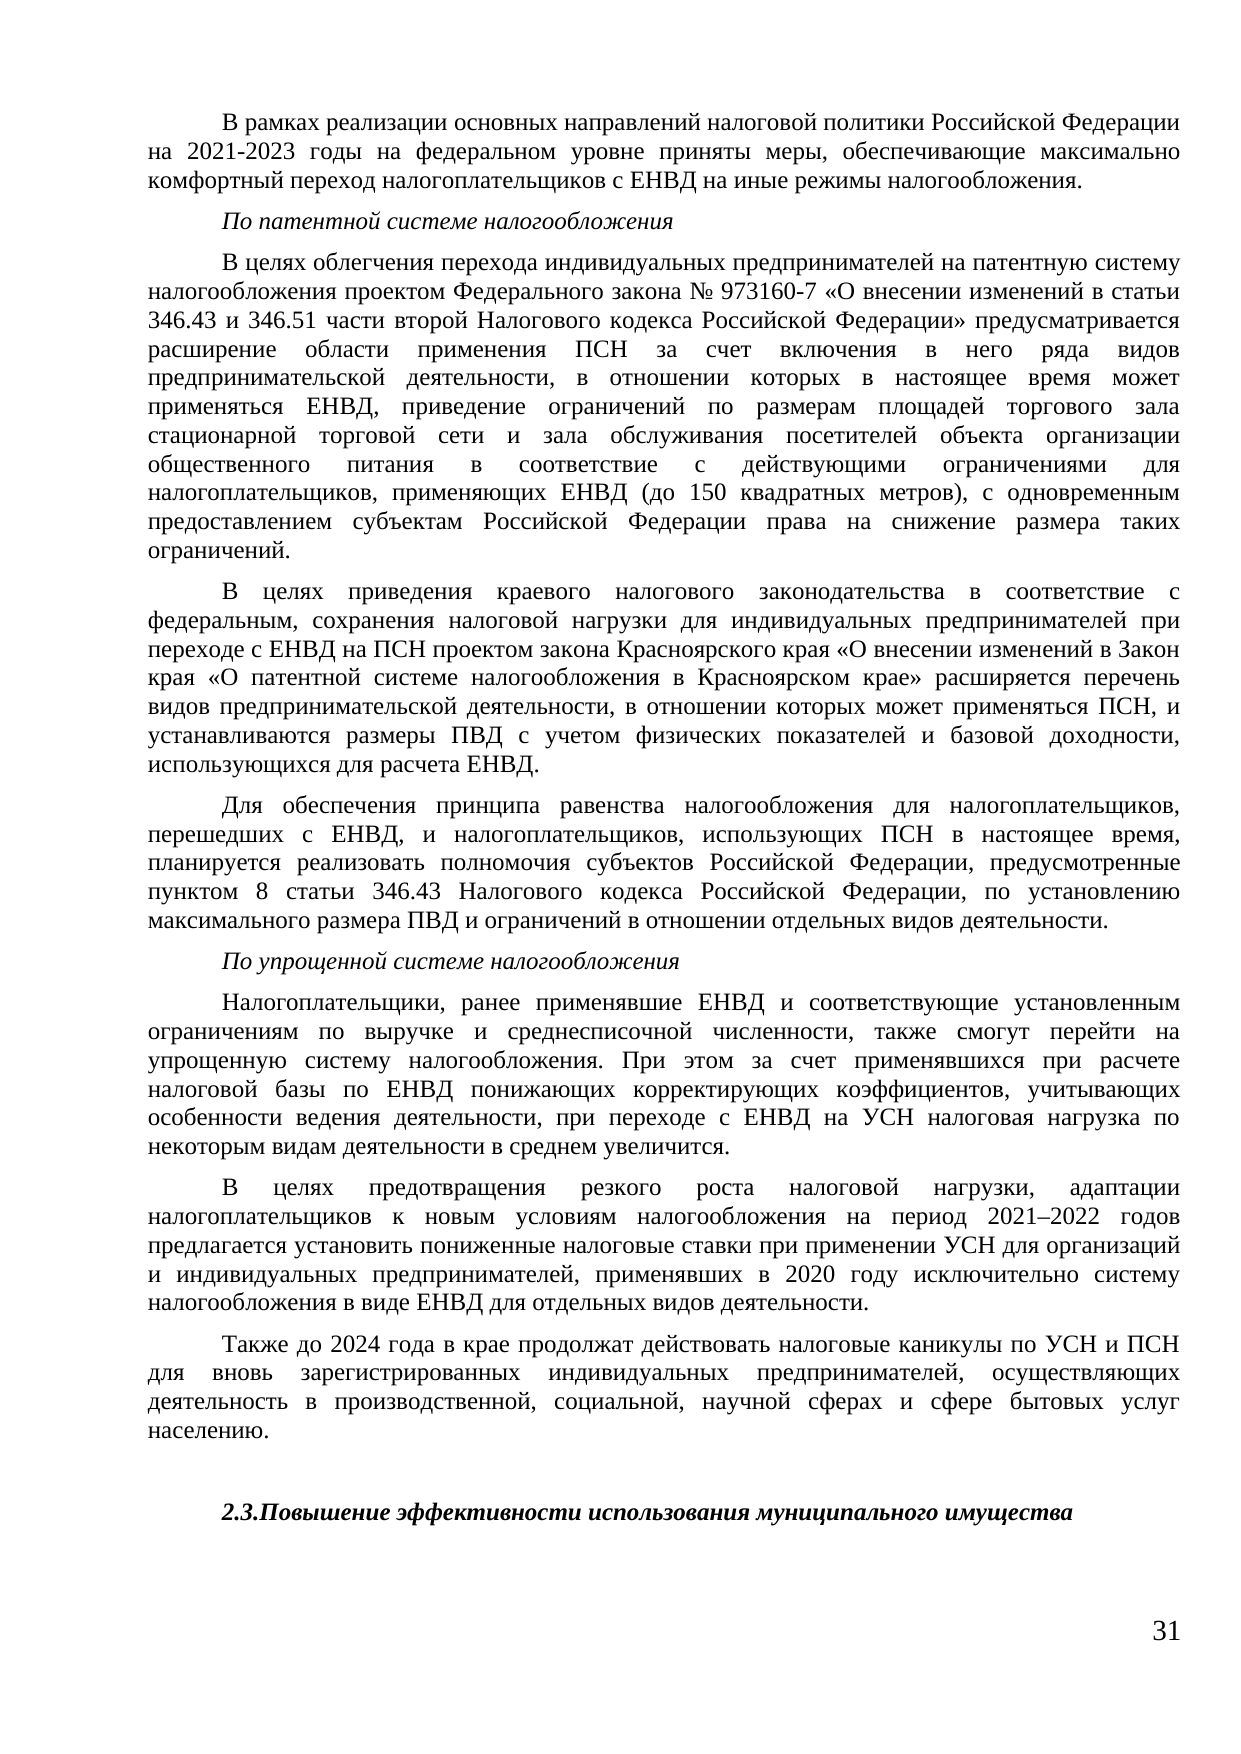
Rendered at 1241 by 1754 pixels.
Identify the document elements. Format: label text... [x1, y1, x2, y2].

text Также до 2024 года в крае продолжат действовать налоговые каникулы по УСН и ПСН для вновь зарегистрированных индивидуальных предпринимателей, осуществляющих деятельность в производственной, социальной, научной сферах и сфере бытовых услуг населению. [148, 1329, 1181, 1444]
text По патентной системе налогообложения [148, 206, 1181, 235]
text Налогоплательщики, ранее применявшие ЕНВД и соответствующие установленным ограничениям по выручке и среднесписочной численности, также смогут перейти на упрощенную систему налогообложения. При этом за счет применявшихся при расчете налоговой базы по ЕНВД понижающих корректирующих коэффициентов, учитывающих особенности ведения деятельности, при переходе с ЕНВД на УСН налоговая нагрузка по некоторым видам деятельности в среднем увеличится. [148, 987, 1181, 1160]
text В рамках реализации основных направлений налоговой политики Российской Федерации на 2021-2023 годы на федеральном уровне приняты меры, обеспечивающие максимально комфортный переход налогоплательщиков с ЕНВД на иные режимы налогообложения. [148, 107, 1181, 194]
text 2.3.Повышение эффективности использования муниципального имущества [148, 1497, 1181, 1526]
text В целях приведения краевого налогового законодательства в соответствие с федеральным, сохранения налоговой нагрузки для индивидуальных предпринимателей при переходе с ЕНВД на ПСН проектом закона Красноярского края «О внесении изменений в Закон края «О патентной системе налогообложения в Красноярском крае» расширяется перечень видов предпринимательской деятельности, в отношении которых может применяться ПСН, и устанавливаются размеры ПВД с учетом физических показателей и базовой доходности, использующихся для расчета ЕНВД. [148, 576, 1181, 777]
text По упрощенной системе налогообложения [148, 946, 1181, 975]
text Для обеспечения принципа равенства налогообложения для налогоплательщиков, перешедших с ЕНВД, и налогоплательщиков, использующих ПСН в настоящее время, планируется реализовать полномочия субъектов Российской Федерации, предусмотренные пунктом 8 статьи 346.43 Налогового кодекса Российской Федерации, по установлению максимального размера ПВД и ограничений в отношении отдельных видов деятельности. [148, 790, 1181, 934]
text В целях облегчения перехода индивидуальных предпринимателей на патентную систему налогообложения проектом Федерального закона № 973160-7 «О внесении изменений в статьи 346.43 и 346.51 части второй Налогового кодекса Российской Федерации» предусматривается расширение области применения ПСН за счет включения в него ряда видов предпринимательской деятельности, в отношении которых в настоящее время может применяться ЕНВД, приведение ограничений по размерам площадей торгового зала стационарной торговой сети и зала обслуживания посетителей объекта организации общественного питания в соответствие с действующими ограничениями для налогоплательщиков, применяющих ЕНВД (до 150 квадратных метров), с одновременным предоставлением субъектам Российской Федерации права на снижение размера таких ограничений. [148, 247, 1181, 564]
text В целях предотвращения резкого роста налоговой нагрузки, адаптации налогоплательщиков к новым условиям налогообложения на период 2021–2022 годов предлагается установить пониженные налоговые ставки при применении УСН для организаций и индивидуальных предпринимателей, применявших в 2020 году исключительно систему налогообложения в виде ЕНВД для отдельных видов деятельности. [148, 1172, 1181, 1316]
